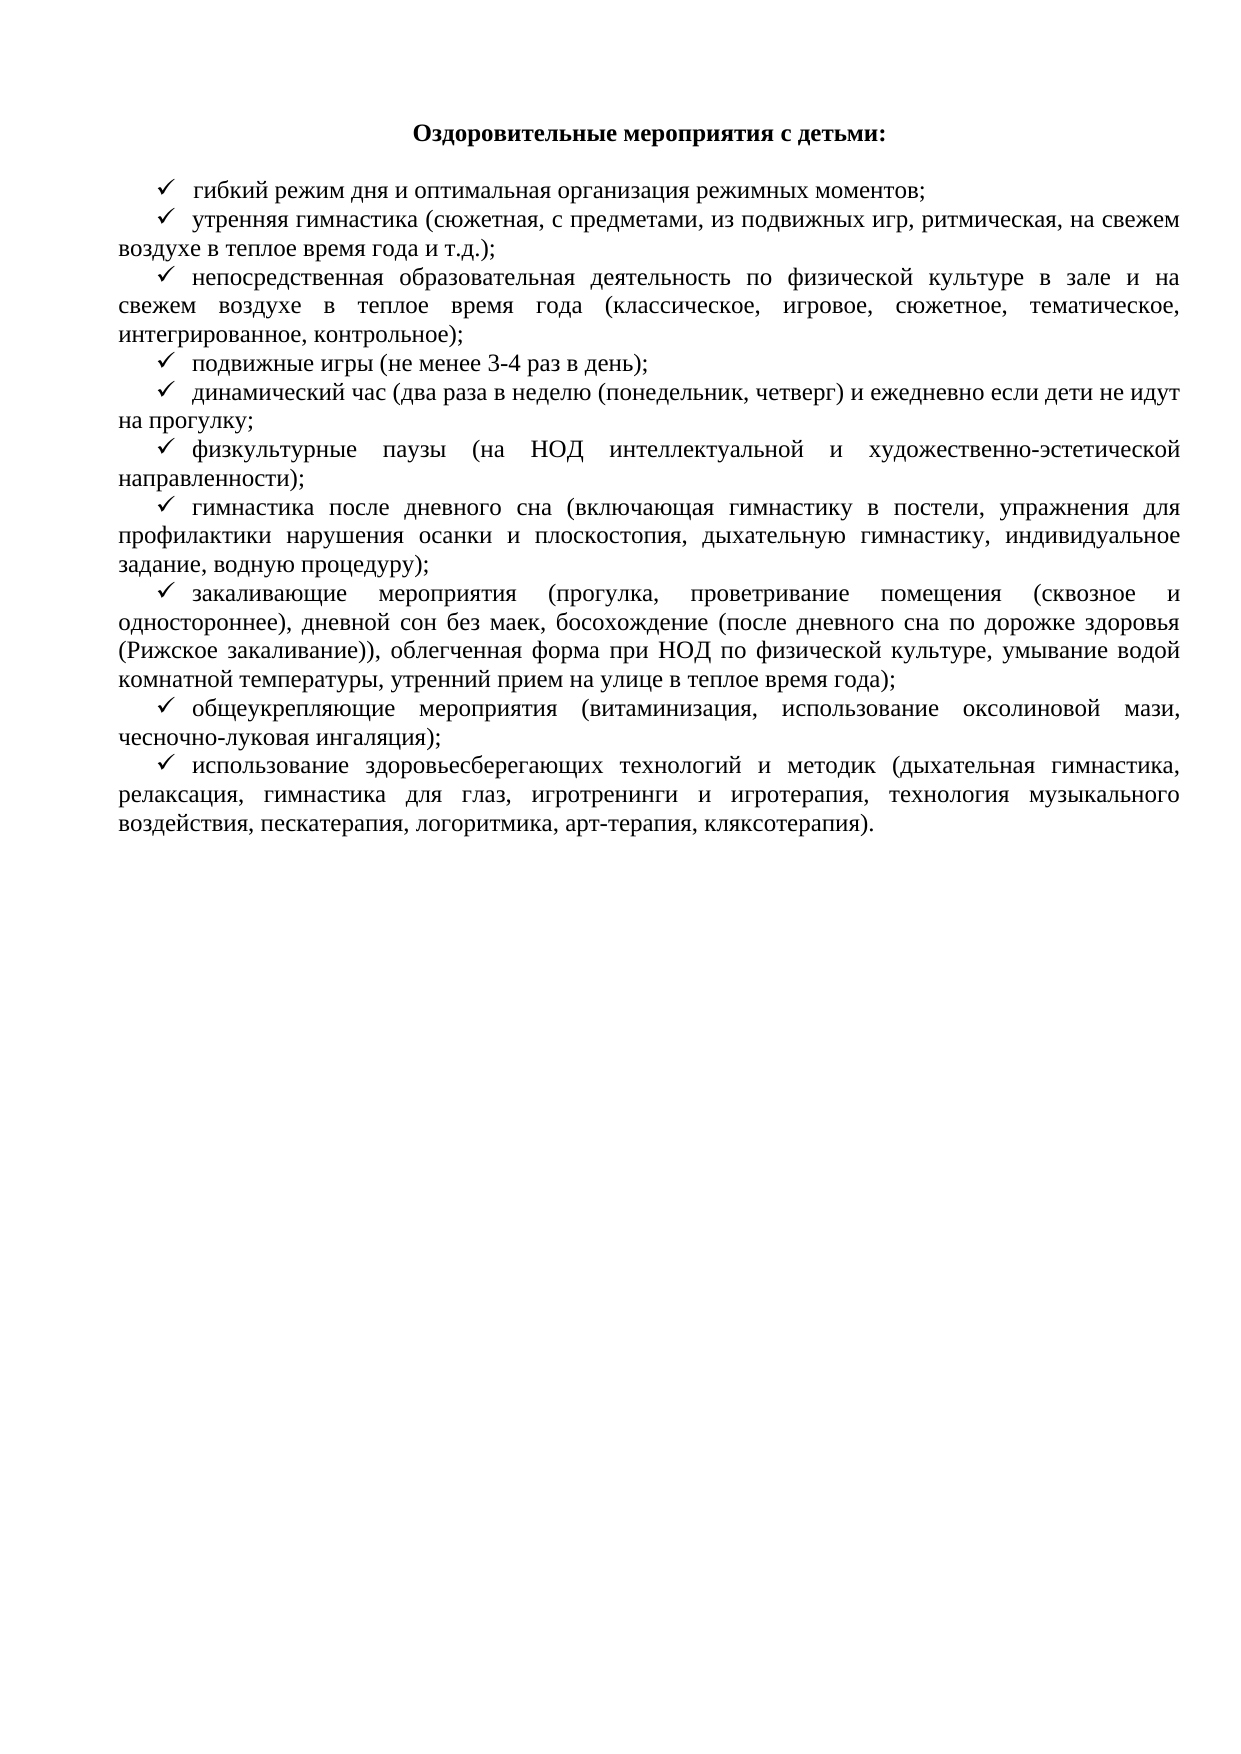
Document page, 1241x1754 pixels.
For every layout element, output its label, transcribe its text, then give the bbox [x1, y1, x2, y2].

list физкультурные паузы (на НОД интеллектуальной и художественно-эстетической направленности); [118, 434, 1181, 492]
list гибкий режим дня и оптимальная организация режимных моментов; [156, 176, 1181, 204]
text Оздоровительные мероприятия с детьми: [118, 118, 1181, 147]
list динамический час (два раза в неделю (понедельник, четверг) и ежедневно если дети не идут на прогулку; [118, 377, 1181, 434]
list использование здоровьесберегающих технологий и методик (дыхательная гимнастика, релаксация, гимнастика для глаз, игротренинги и игротерапия, технология музыкального воздействия, пескатерапия, логоритмика, арт-терапия, кляксотерапия). [118, 751, 1181, 837]
list гимнастика после дневного сна (включающая гимнастику в постели, упражнения для профилактики нарушения осанки и плоскостопия, дыхательную гимнастику, индивидуальное задание, водную процедуру); [118, 492, 1181, 578]
list общеукрепляющие мероприятия (витаминизация, использование оксолиновой мази, чесночно-луковая ингаляция); [118, 693, 1181, 751]
list подвижные игры (не менее 3-4 раз в день); [118, 348, 1181, 377]
list непосредственная образовательная деятельность по физической культуре в зале и на свежем воздухе в теплое время года (классическое, игровое, сюжетное, тематическое, интегрированное, контрольное); [118, 262, 1181, 348]
list утренняя гимнастика (сюжетная, с предметами, из подвижных игр, ритмическая, на свежем воздухе в теплое время года и т.д.); [118, 204, 1181, 262]
list закаливающие мероприятия (прогулка, проветривание помещения (сквозное и одностороннее), дневной сон без маек, босохождение (после дневного сна по дорожке здоровья (Рижское закаливание)), облегченная форма при НОД по физической культуре, умывание водой комнатной температуры, утренний прием на улице в теплое время года); [118, 578, 1181, 693]
